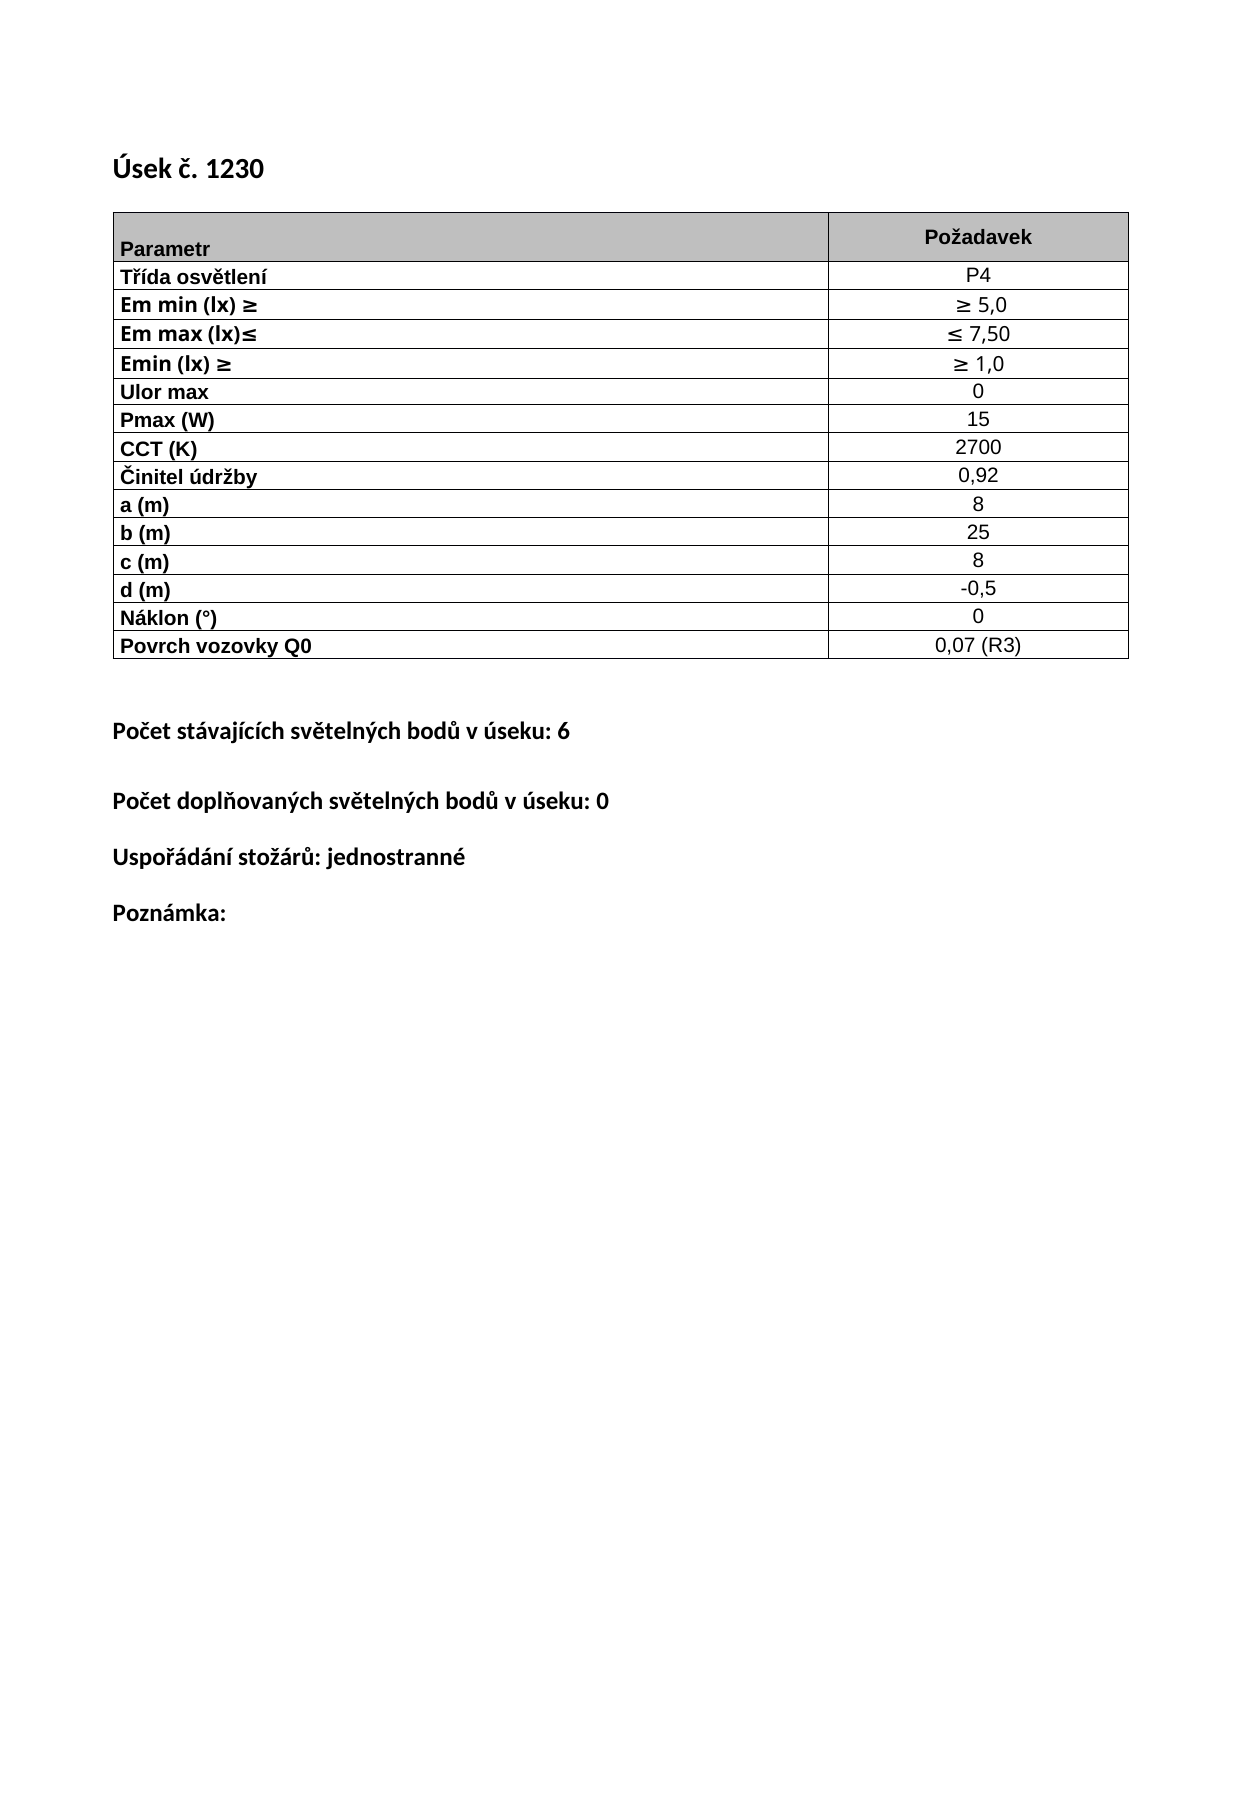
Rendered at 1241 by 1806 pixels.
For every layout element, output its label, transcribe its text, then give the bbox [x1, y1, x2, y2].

text Uspořádání stožárů: jednostranné [112, 841, 1128, 871]
table_cell Em max (lx)≤ [114, 320, 828, 348]
table_cell ≥ 1,0 [829, 349, 1128, 377]
table_cell 8 [829, 546, 1128, 573]
table_cell 25 [829, 518, 1128, 545]
table_cell P4 [829, 262, 1128, 289]
table_cell Náklon (°) [114, 603, 828, 630]
table_cell 15 [829, 405, 1128, 432]
table_cell Třída osvětlení [114, 262, 828, 289]
table_cell ≤ 7,50 [829, 320, 1128, 348]
table_cell c (m) [114, 546, 828, 573]
table_cell 0,92 [829, 462, 1128, 489]
text Úsek č. 1230 [112, 150, 1128, 186]
table_cell Pmax (W) [114, 405, 828, 432]
table_cell Em min (lx) ≥ [114, 290, 828, 318]
table_cell a (m) [114, 490, 828, 517]
table_cell d (m) [114, 575, 828, 602]
table_cell ≥ 5,0 [829, 290, 1128, 318]
text Počet stávajících světelných bodů v úseku: 6 Počet doplňovaných světelných bodů v úseku: 0 [112, 715, 1128, 816]
table_cell 0 [829, 603, 1128, 630]
table_cell 0 [829, 379, 1128, 404]
table_cell b (m) [114, 518, 828, 545]
table_header Parametr [114, 213, 828, 261]
table_cell Činitel údržby [114, 462, 828, 489]
table_cell 8 [829, 490, 1128, 517]
table_cell Povrch vozovky Q0 [114, 631, 828, 658]
table_cell 2700 [829, 433, 1128, 461]
table_cell 0,07 (R3) [829, 631, 1128, 658]
text Poznámka: [112, 897, 1128, 927]
table_cell Emin (lx) ≥ [114, 349, 828, 377]
table_cell -0,5 [829, 575, 1128, 602]
table_cell Ulor max [114, 379, 828, 404]
table_cell CCT (K) [114, 433, 828, 461]
table_header Požadavek [829, 213, 1128, 261]
